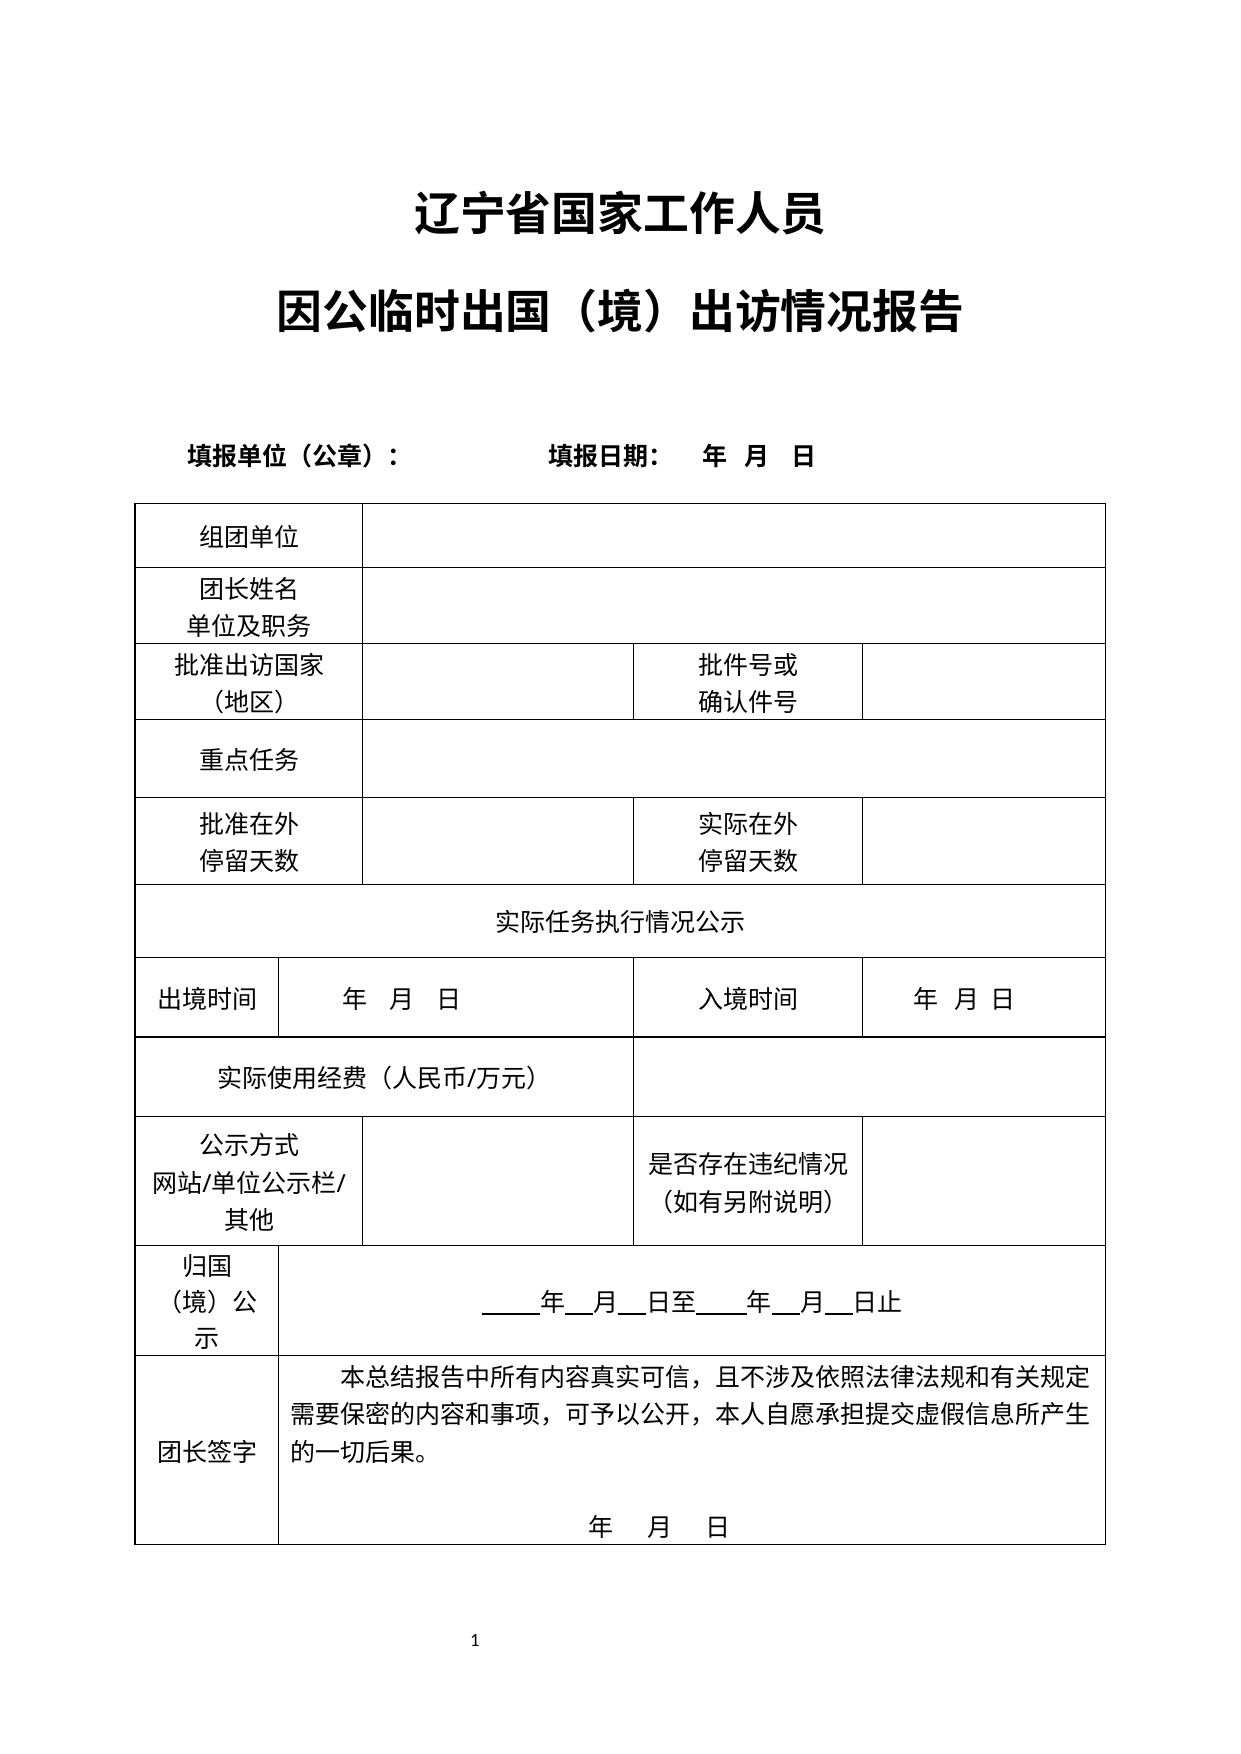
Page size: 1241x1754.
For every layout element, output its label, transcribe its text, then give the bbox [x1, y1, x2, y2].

table_cell 年 月 日 [863, 958, 1105, 1036]
table_cell [363, 798, 633, 883]
table_header 组团单位 [136, 504, 362, 567]
table_cell 年 月 日至 年 月 日止 [279, 1246, 1105, 1355]
table_cell 年 月 日 [279, 958, 633, 1036]
table_cell 批准出访国家 （地区） [136, 644, 362, 719]
text 辽宁省国家工作人员 [187, 162, 1053, 259]
table_cell 是否存在违纪情况 （如有另附说明） [634, 1117, 862, 1245]
table_cell 入境时间 [634, 958, 862, 1036]
table_cell 实际使用经费（人民币/万元） [136, 1038, 633, 1116]
table_cell [363, 1117, 633, 1245]
text 填报单位（公章）： 填报日期： 年 月 日 [187, 422, 1053, 487]
table_cell [634, 1038, 1105, 1116]
table_cell 批件号或 确认件号 [634, 644, 862, 719]
table_cell [363, 568, 1105, 643]
table_cell 归国（境）公示 [136, 1246, 278, 1355]
table_cell 批准在外 停留天数 [136, 798, 362, 883]
table_cell 实际在外 停留天数 [634, 798, 862, 883]
table_cell 出境时间 [136, 958, 278, 1036]
table_cell [863, 644, 1105, 719]
table_cell 本总结报告中所有内容真实可信，且不涉及依照法律法规和有关规定需要保密的内容和事项，可予以公开，本人自愿承担提交虚假信息所产生的一切后果。 年 月 日 [279, 1356, 1105, 1543]
table_cell 实际任务执行情况公示 [136, 885, 1105, 957]
table_cell [363, 644, 633, 719]
table_cell [363, 720, 1105, 797]
table_cell 团长姓名 单位及职务 [136, 568, 362, 643]
table_cell 团长签字 [136, 1356, 278, 1543]
table_cell [863, 798, 1105, 883]
table_cell [863, 1117, 1105, 1245]
text 因公临时出国（境）出访情况报告 [187, 259, 1053, 357]
table_cell 重点任务 [136, 720, 362, 797]
table_cell 公示方式 网站/单位公示栏/其他 [136, 1117, 362, 1245]
table_header [363, 504, 1105, 567]
